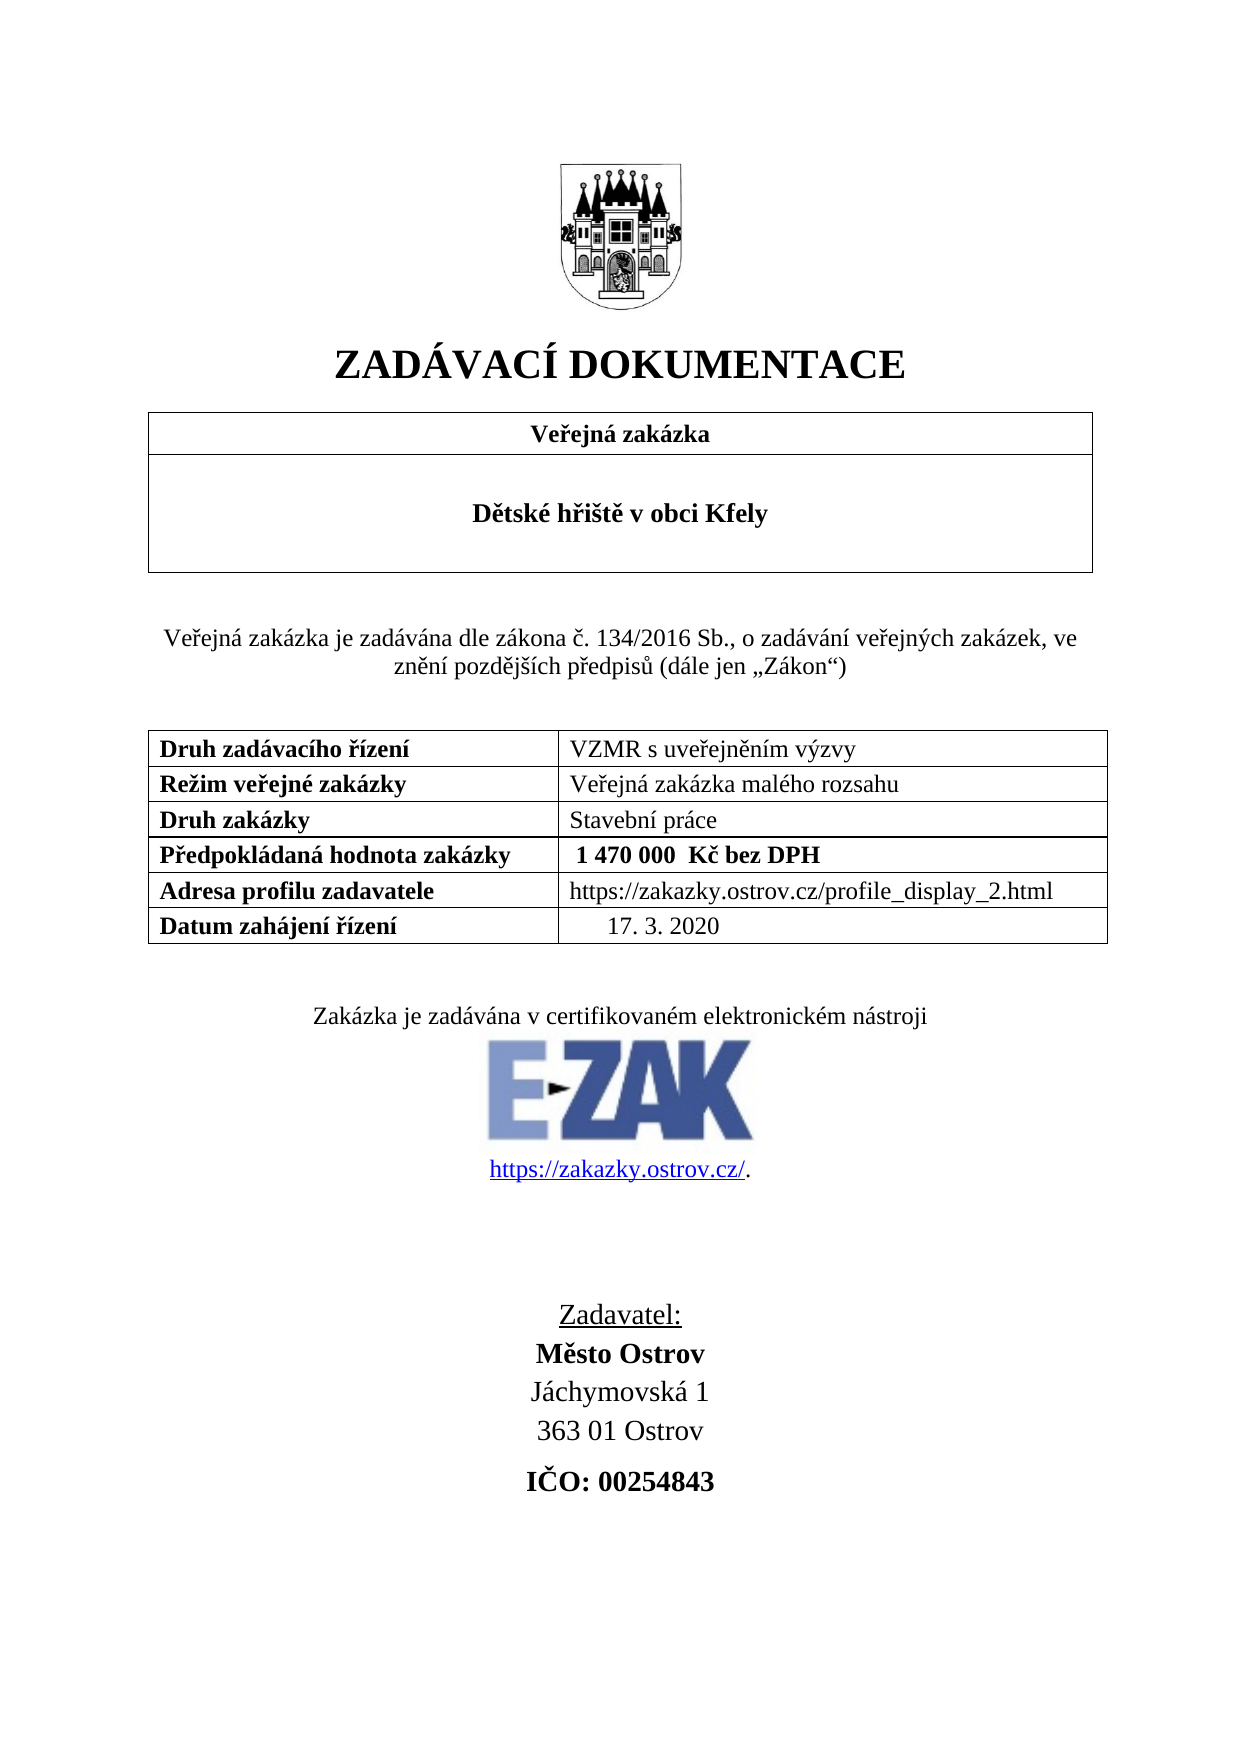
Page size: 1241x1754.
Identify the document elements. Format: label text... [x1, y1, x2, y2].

table_cell Stavební práce [559, 802, 1107, 836]
table_cell Předpokládaná hodnota zakázky [149, 838, 558, 872]
table_cell Druh zakázky [149, 802, 558, 836]
table_header Veřejná zakázka [149, 413, 1092, 453]
text Veřejná zakázka je zadávána dle zákona č. 134/2016 Sb., o zadávání veřejných zakázek, ve znění pozdějších předpisů (dále jen „Zákon“) [148, 623, 1093, 680]
title ZADÁVACÍ DOKUMENTACE [148, 339, 1093, 387]
table_cell Režim veřejné zakázky [149, 767, 558, 801]
table_header VZMR s uveřejněním výzvy [559, 731, 1107, 766]
text Město Ostrov Jáchymovská 1 363 01 Ostrov [148, 1336, 1093, 1447]
table_cell Datum zahájení řízení [149, 908, 558, 943]
table_cell 1 470 000 Kč bez DPH [559, 838, 1107, 872]
table_header Druh zadávacího řízení [149, 731, 558, 766]
table_cell Adresa profilu zadavatele [149, 873, 558, 907]
picture [552, 158, 689, 315]
picture [478, 1030, 762, 1154]
table_cell Dětské hřiště v obci Kfely [149, 455, 1092, 572]
text Zakázka je zadávána v certifikovaném elektronickém nástroji [148, 1001, 1093, 1030]
table_cell https://zakazky.ostrov.cz/profile_display_2.html [559, 873, 1107, 907]
table_cell Veřejná zakázka malého rozsahu [559, 767, 1107, 801]
table_cell 17. 3. 2020 [559, 908, 1107, 943]
text https://zakazky.ostrov.cz/. [148, 1154, 1093, 1182]
text IČO: 00254843 [148, 1464, 1093, 1498]
text Zadavatel: [148, 1297, 1093, 1331]
